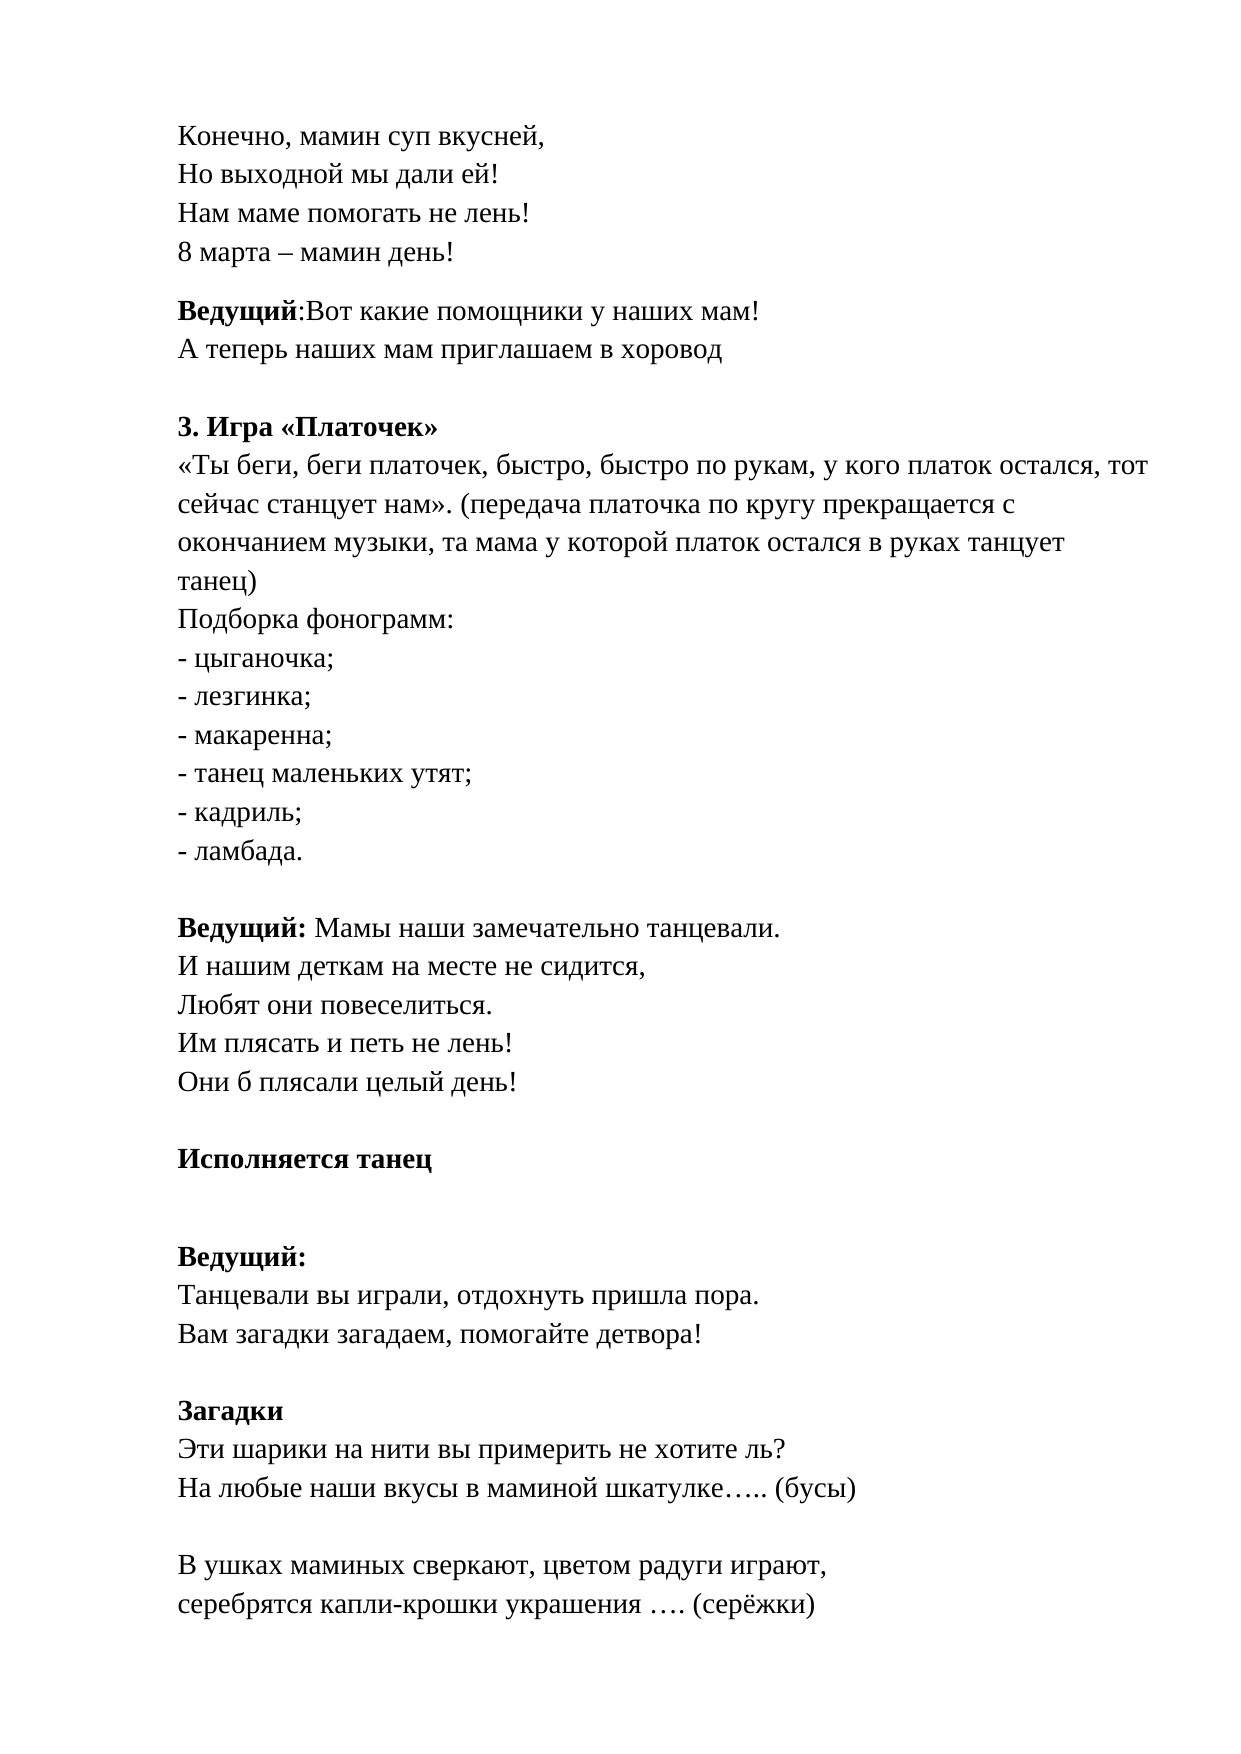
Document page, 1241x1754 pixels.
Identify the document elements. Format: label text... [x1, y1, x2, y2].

text Ведущий:Вот какие помощники у наших мам! А теперь наших мам приглашаем в хоровод 3. Игра «Платочек» «Ты беги, беги платочек, быстро, быстро по рукам, у кого платок остался, тот сейчас станцует нам». (передача платочка по кругу прекращается с окончанием музыки, та мама у которой платок остался в руках танцует танец) Подборка фонограмм: - цыганочка; - лезгинка; - макаренна; - танец маленьких утят; - кадриль; - ламбада. Ведущий: Мамы наши замечательно танцевали. И нашим деткам на месте не сидится, Любят они повеселиться. Им плясать и петь не лень! Они б плясали целый день! Исполняется танец [177, 293, 1152, 1174]
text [177, 1200, 1152, 1619]
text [177, 118, 1152, 267]
